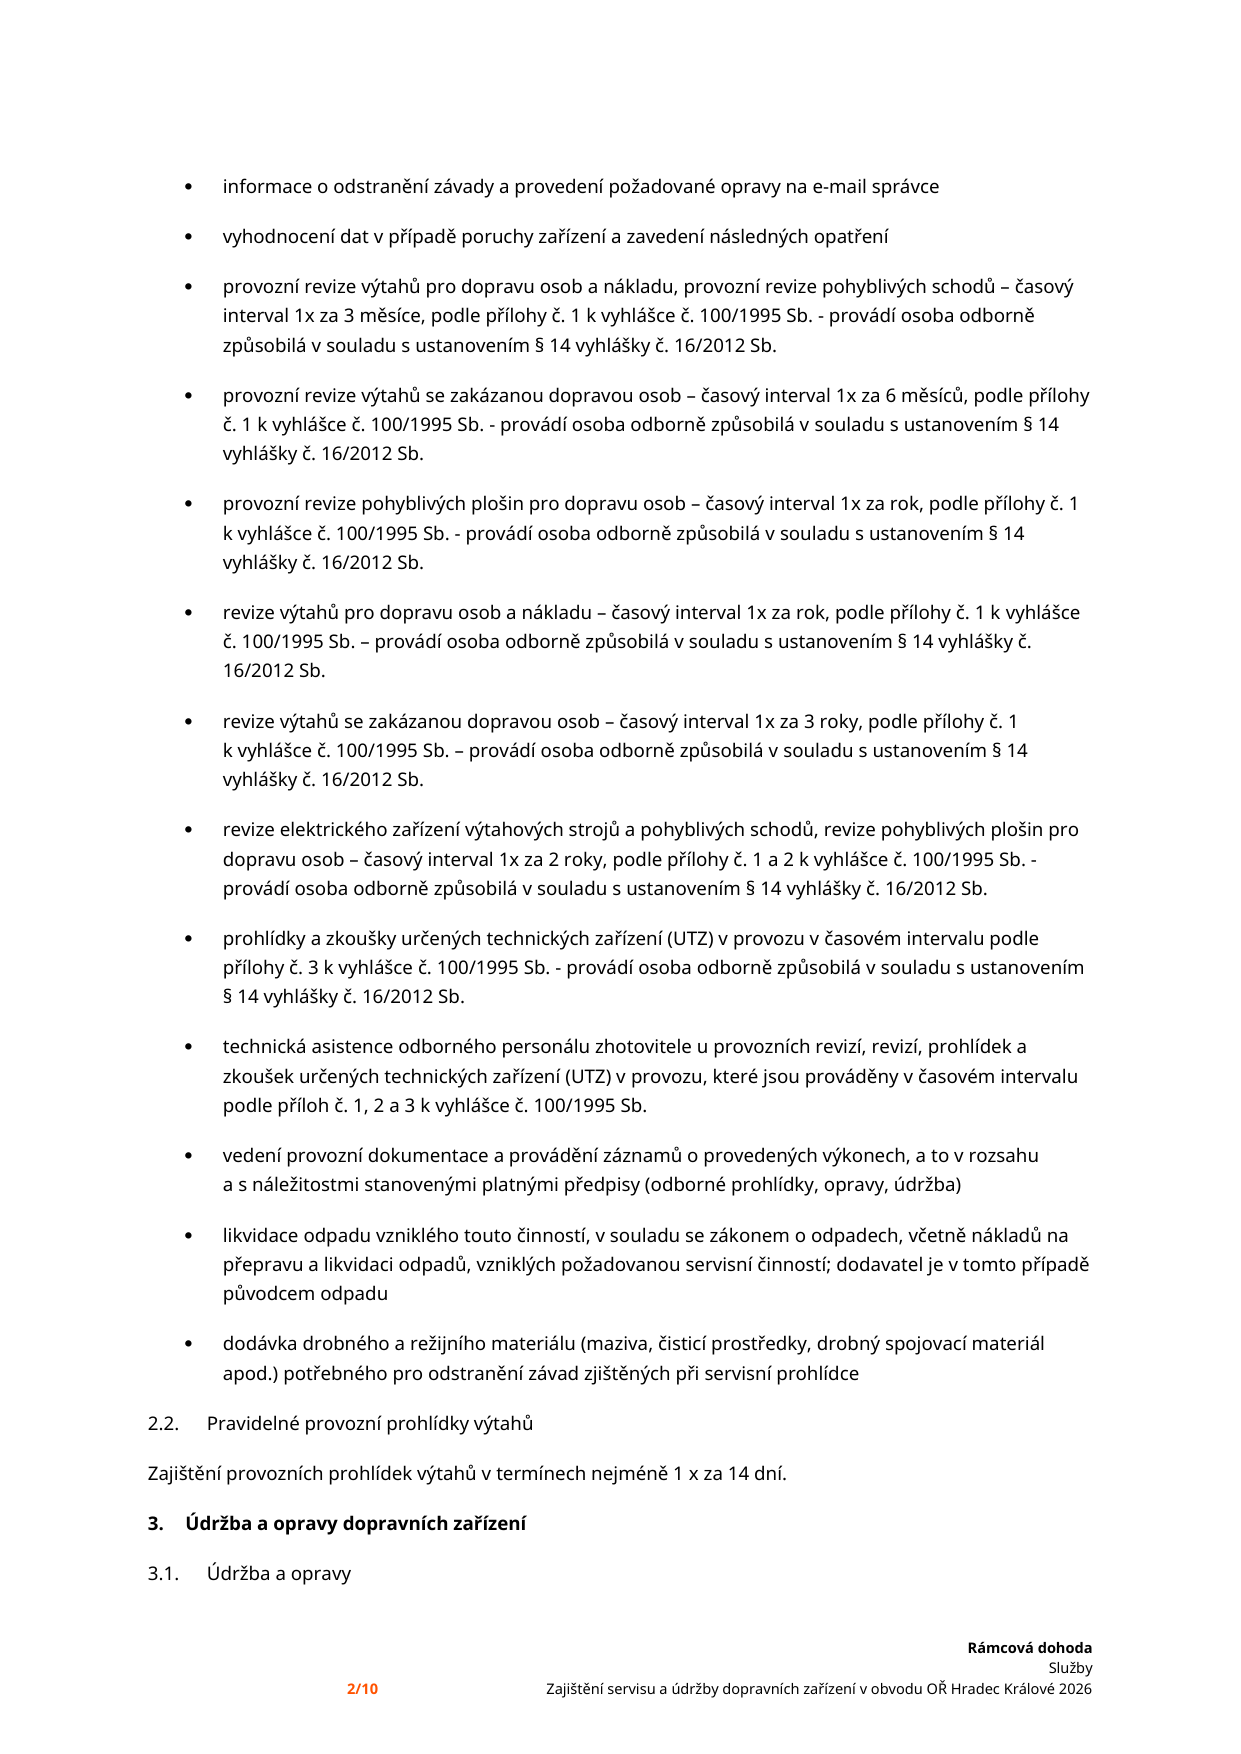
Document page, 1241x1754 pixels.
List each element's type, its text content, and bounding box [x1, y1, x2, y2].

list revize výtahů se zakázanou dopravou osob – časový interval 1x za 3 roky, podle přílohy č. 1 k vyhlášce č. 100/1995 Sb. – provádí osoba odborně způsobilá v souladu s ustanovením § 14 vyhlášky č. 16/2012 Sb. [185, 708, 1093, 792]
list vedení provozní dokumentace a provádění záznamů o provedených výkonech, a to v rozsahu a s náležitostmi stanovenými platnými předpisy (odborné prohlídky, opravy, údržba) [185, 1142, 1093, 1197]
list likvidace odpadu vzniklého touto činností, v souladu se zákonem o odpadech, včetně nákladů na přepravu a likvidaci odpadů, vzniklých požadovanou servisní činností; dodavatel je v tomto případě původcem odpadu [185, 1222, 1093, 1306]
text Zajištění provozních prohlídek výtahů v termínech nejméně 1 x za 14 dní. [148, 1460, 1093, 1486]
list provozní revize pohyblivých plošin pro dopravu osob – časový interval 1x za rok, podle přílohy č. 1 k vyhlášce č. 100/1995 Sb. - provádí osoba odborně způsobilá v souladu s ustanovením § 14 vyhlášky č. 16/2012 Sb. [185, 491, 1093, 575]
list Údržba a opravy [148, 1560, 1093, 1586]
list revize výtahů pro dopravu osob a nákladu – časový interval 1x za rok, podle přílohy č. 1 k vyhlášce č. 100/1995 Sb. – provádí osoba odborně způsobilá v souladu s ustanovením § 14 vyhlášky č. 16/2012 Sb. [185, 599, 1093, 683]
list informace o odstranění závady a provedení požadované opravy na e-mail správce [185, 173, 1093, 199]
list Pravidelné provozní prohlídky výtahů [148, 1410, 1093, 1435]
list provozní revize výtahů se zakázanou dopravou osob – časový interval 1x za 6 měsíců, podle přílohy č. 1 k vyhlášce č. 100/1995 Sb. - provádí osoba odborně způsobilá v souladu s ustanovením § 14 vyhlášky č. 16/2012 Sb. [185, 382, 1093, 466]
list Údržba a opravy dopravních zařízení [148, 1510, 1093, 1536]
list revize elektrického zařízení výtahových strojů a pohyblivých schodů, revize pohyblivých plošin pro dopravu osob – časový interval 1x za 2 roky, podle přílohy č. 1 a 2 k vyhlášce č. 100/1995 Sb. - provádí osoba odborně způsobilá v souladu s ustanovením § 14 vyhlášky č. 16/2012 Sb. [185, 817, 1093, 901]
list provozní revize výtahů pro dopravu osob a nákladu, provozní revize pohyblivých schodů – časový interval 1x za 3 měsíce, podle přílohy č. 1 k vyhlášce č. 100/1995 Sb. - provádí osoba odborně způsobilá v souladu s ustanovením § 14 vyhlášky č. 16/2012 Sb. [185, 273, 1093, 357]
list vyhodnocení dat v případě poruchy zařízení a zavedení následných opatření [185, 223, 1093, 249]
list prohlídky a zkoušky určených technických zařízení (UTZ) v provozu v časovém intervalu podle přílohy č. 3 k vyhlášce č. 100/1995 Sb. - provádí osoba odborně způsobilá v souladu s ustanovením § 14 vyhlášky č. 16/2012 Sb. [185, 925, 1093, 1009]
list technická asistence odborného personálu zhotovitele u provozních revizí, revizí, prohlídek a zkoušek určených technických zařízení (UTZ) v provozu, které jsou prováděny v časovém intervalu podle příloh č. 1, 2 a 3 k vyhlášce č. 100/1995 Sb. [185, 1034, 1093, 1118]
list dodávka drobného a režijního materiálu (maziva, čisticí prostředky, drobný spojovací materiál apod.) potřebného pro odstranění závad zjištěných při servisní prohlídce [185, 1331, 1093, 1385]
